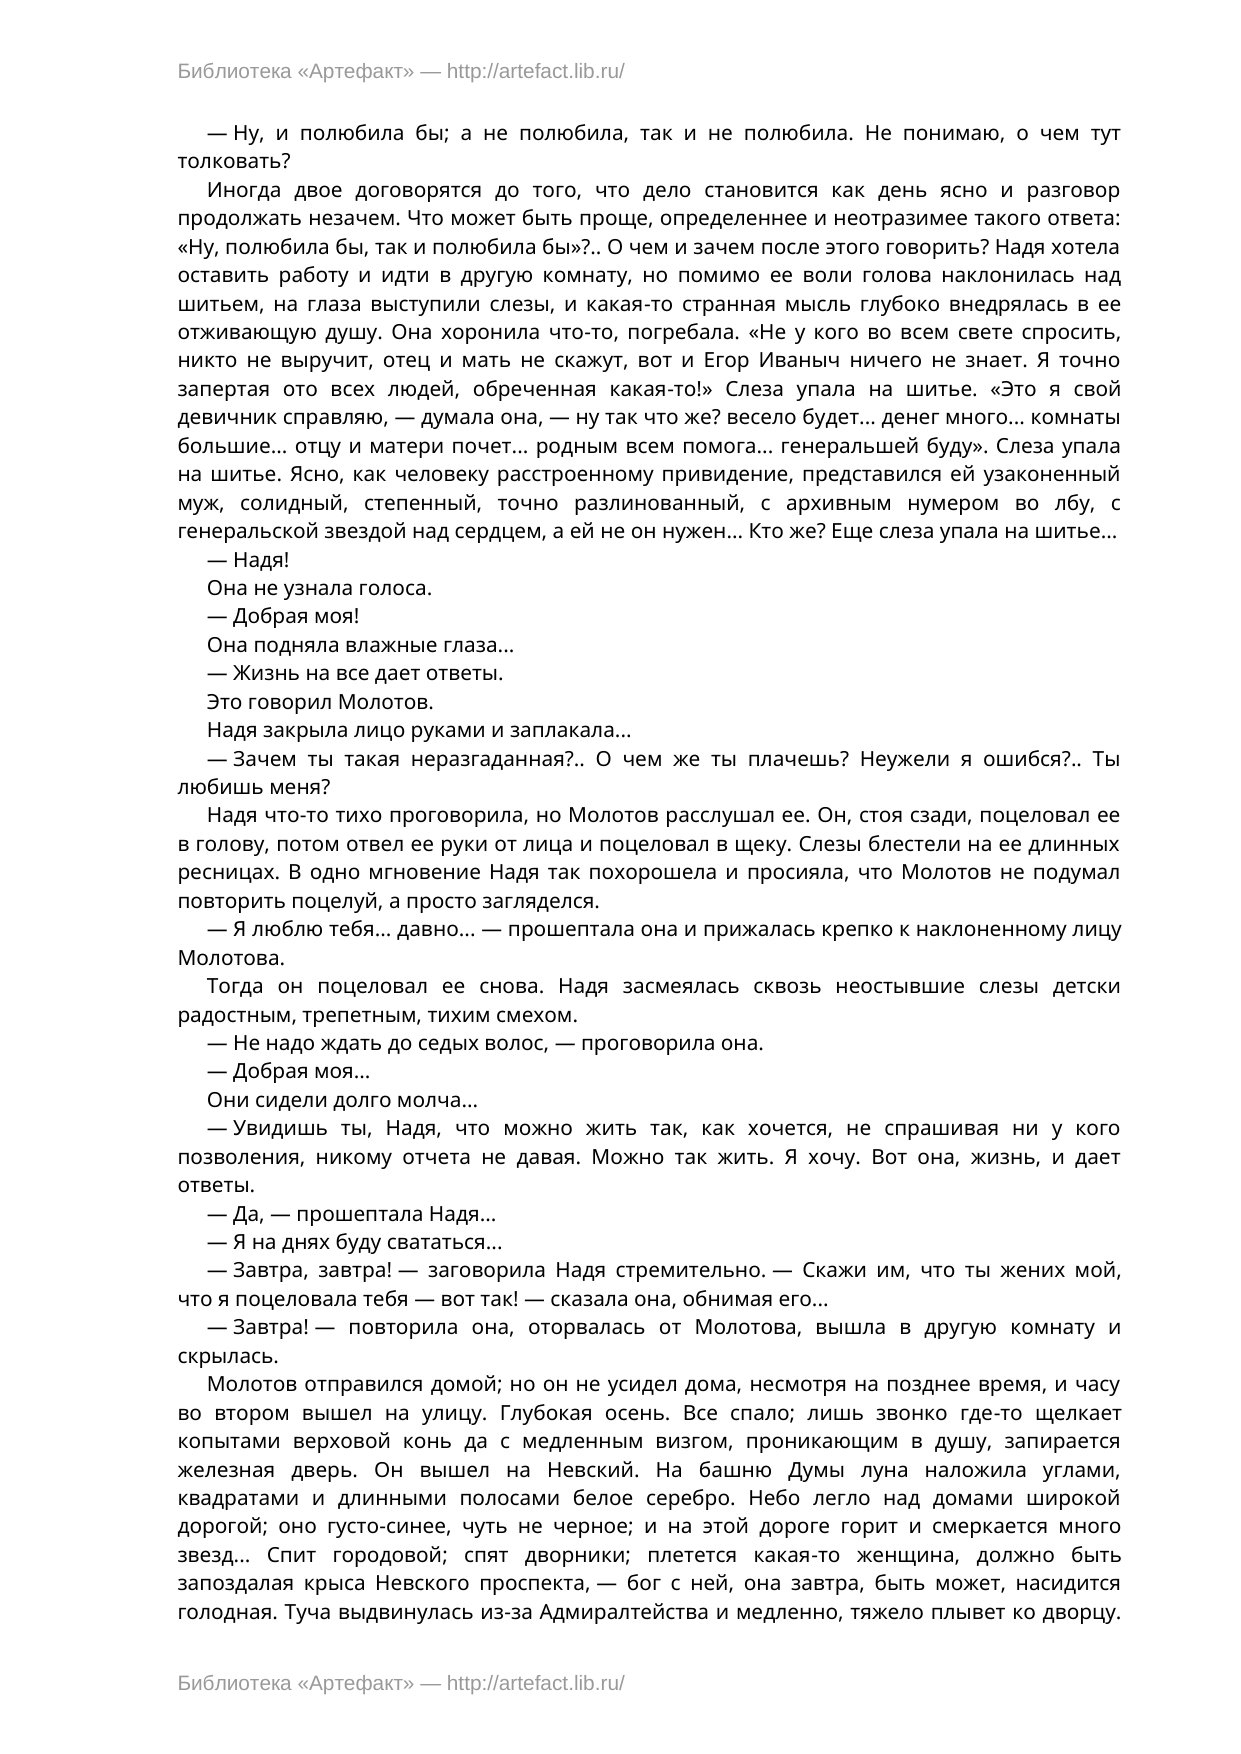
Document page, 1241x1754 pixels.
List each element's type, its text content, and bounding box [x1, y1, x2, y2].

text — Я на днях буду свататься... [177, 1227, 1122, 1256]
text Надя закрыла лицо руками и заплакала... [177, 715, 1122, 744]
text Она не узнала голоса. [177, 573, 1122, 602]
text — Зачем ты такая неразгаданная?.. О чем же ты плачешь? Неужели я ошибся?.. Ты любишь меня? [177, 744, 1122, 801]
text Иногда двое договорятся до того, что дело становится как день ясно и разговор продолжать незачем. Что может быть проще, определеннее и неотразимее такого ответа: «Ну, полюбила бы, так и полюбила бы»?.. О чем и зачем после этого говорить? Надя хотела оставить работу и идти в другую комнату, но помимо ее воли голова наклонилась над шитьем, на глаза выступили слезы, и какая-то странная мысль глубоко внедрялась в ее отживающую душу. Она хоронила что-то, погребала. «Не у кого во всем свете спросить, никто не выручит, отец и мать не скажут, вот и Егор Иваныч ничего не знает. Я точно запертая ото всех людей, обреченная какая-то!» Слеза упала на шитье. «Это я свой девичник справляю, — думала она, — ну так что же? весело будет... денег много... комнаты большие... отцу и матери почет... родным всем помога... генеральшей буду». Слеза упала на шитье. Ясно, как человеку расстроенному привидение, представился ей узаконенный муж, солидный, степенный, точно разлинованный, с архивным нумером во лбу, с генеральской звездой над сердцем, а ей не он нужен... Кто же? Еще слеза упала на шитье... [177, 175, 1122, 545]
text Они сидели долго молча... [177, 1085, 1122, 1113]
text Это говорил Молотов. [177, 687, 1122, 715]
text — Добрая моя... [177, 1057, 1122, 1085]
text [177, 1369, 1122, 1625]
text — Ну, и полюбила бы; а не полюбила, так и не полюбила. Не понимаю, о чем тут толковать? [177, 118, 1122, 175]
text Она подняла влажные глаза... [177, 630, 1122, 658]
text — Да, — прошептала Надя... [177, 1199, 1122, 1227]
text — Я люблю тебя... давно... — прошептала она и прижалась крепко к наклоненному лицу Молотова. [177, 914, 1122, 971]
text — Завтра, завтра! — заговорила Надя стремительно. — Скажи им, что ты жених мой, что я поцеловала тебя — вот так! — сказала она, обнимая его... [177, 1256, 1122, 1312]
text — Увидишь ты, Надя, что можно жить так, как хочется, не спрашивая ни у кого позволения, никому отчета не давая. Можно так жить. Я хочу. Вот она, жизнь, и дает ответы. [177, 1113, 1122, 1199]
text — Добрая моя! [177, 602, 1122, 630]
text — Завтра! — повторила она, оторвалась от Молотова, вышла в другую комнату и скрылась. [177, 1312, 1122, 1369]
text Тогда он поцеловал ее снова. Надя засмеялась сквозь неостывшие слезы детски радостным, трепетным, тихим смехом. [177, 971, 1122, 1028]
text — Надя! [177, 545, 1122, 573]
text Надя что-то тихо проговорила, но Молотов расслушал ее. Он, стоя сзади, поцеловал ее в голову, потом отвел ее руки от лица и поцеловал в щеку. Слезы блестели на ее длинных ресницах. В одно мгновение Надя так похорошела и просияла, что Молотов не подумал повторить поцелуй, а просто загляделся. [177, 801, 1122, 914]
text — Жизнь на все дает ответы. [177, 658, 1122, 687]
text — Не надо ждать до седых волос, — проговорила она. [177, 1028, 1122, 1057]
